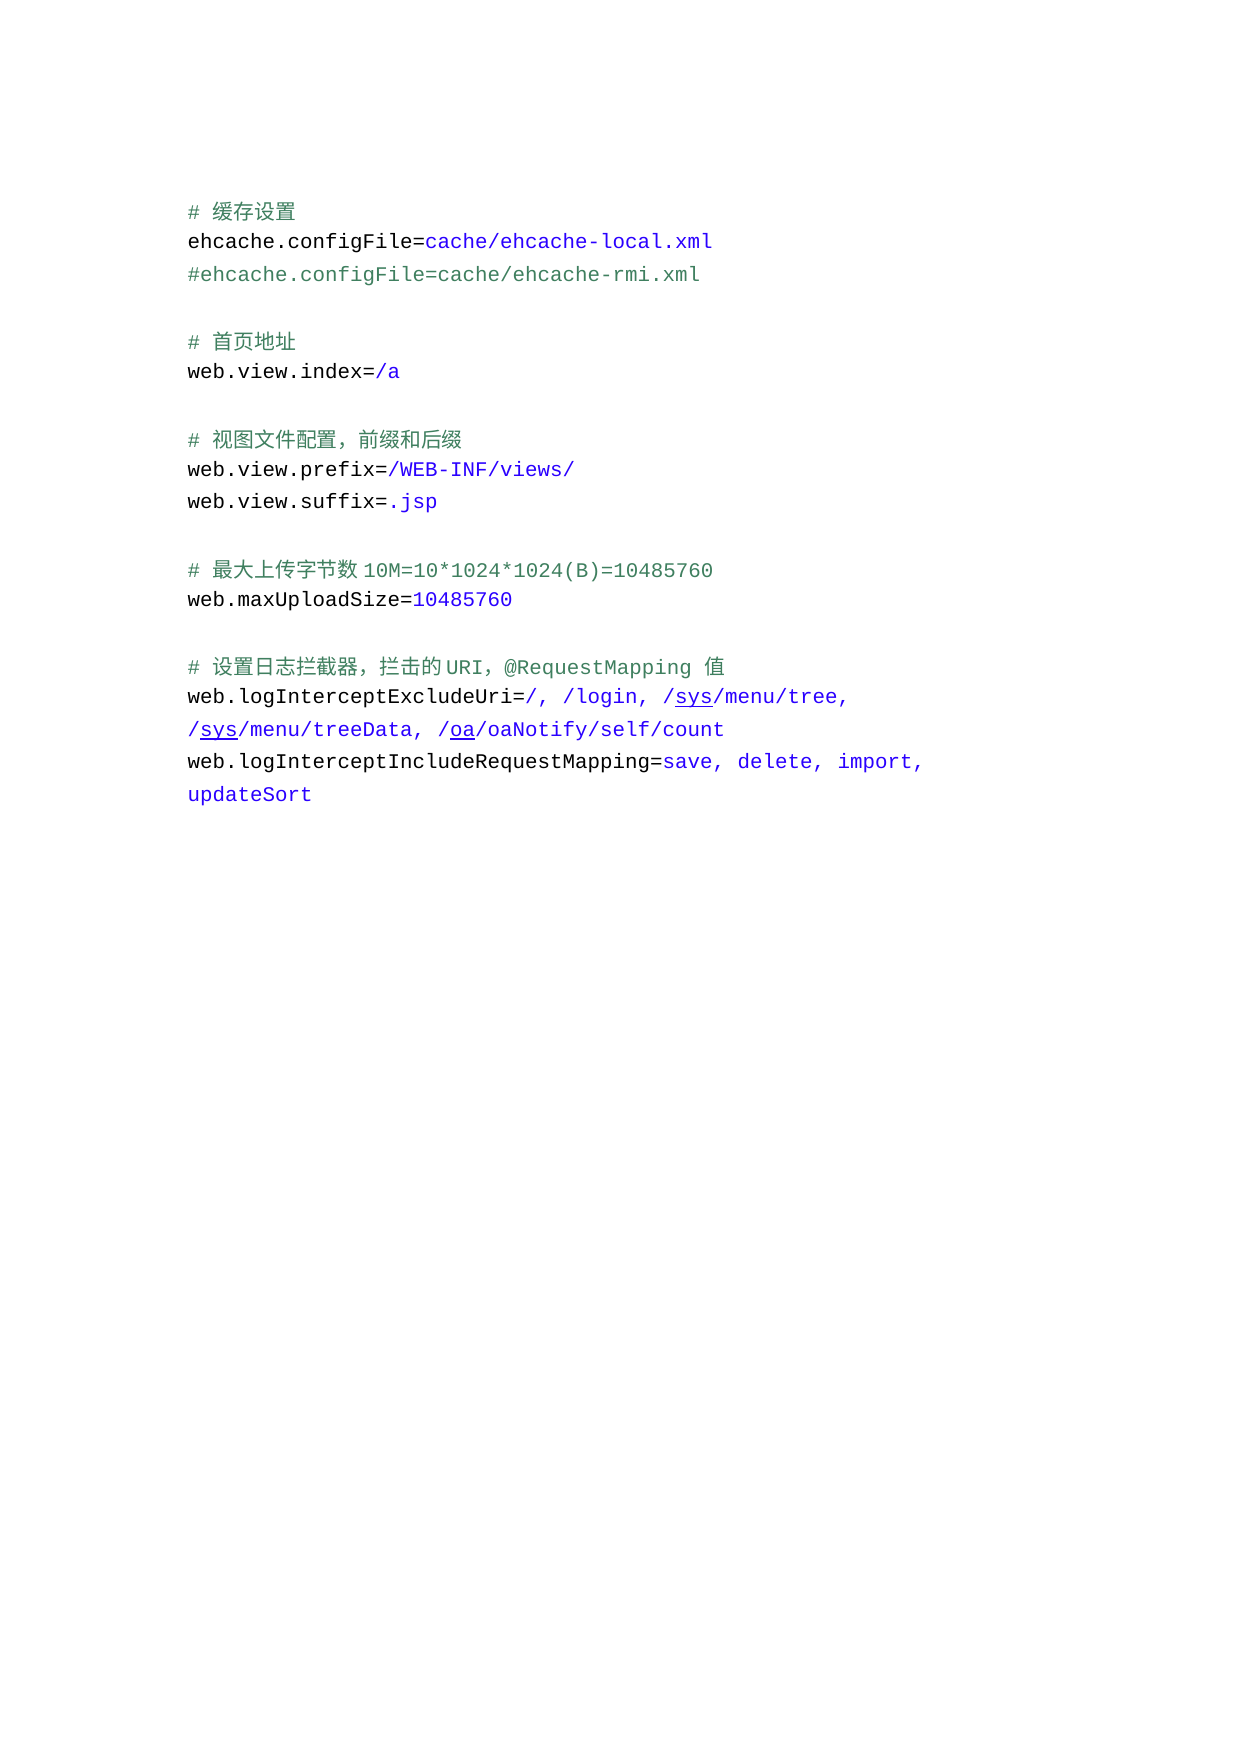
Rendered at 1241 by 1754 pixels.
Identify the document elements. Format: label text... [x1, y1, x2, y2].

text #ehcache.configFile=cache/ehcache-rmi.xml [187, 259, 1053, 292]
text web.view.index=/a [187, 357, 1053, 389]
text # 视图文件配置，前缀和后缀 [187, 422, 1053, 454]
text web.logInterceptIncludeRequestMapping=save, delete, import, updateSort [187, 747, 1053, 812]
text ehcache.configFile=cache/ehcache-local.xml [187, 227, 1053, 259]
text # 设置日志拦截器，拦击的URI，@RequestMapping 值 [187, 649, 1053, 682]
text web.view.suffix=.jsp [187, 487, 1053, 519]
text # 缓存设置 [187, 194, 1053, 227]
text web.maxUploadSize=10485760 [187, 584, 1053, 617]
text # 最大上传字节数 10M=10*1024*1024(B)=10485760 [187, 552, 1053, 584]
text web.logInterceptExcludeUri=/, /login, /sys/menu/tree, /sys/menu/treeData, /oa/oaNotify/self/count [187, 682, 1053, 747]
text web.view.prefix=/WEB-INF/views/ [187, 454, 1053, 487]
text # 首页地址 [187, 324, 1053, 357]
